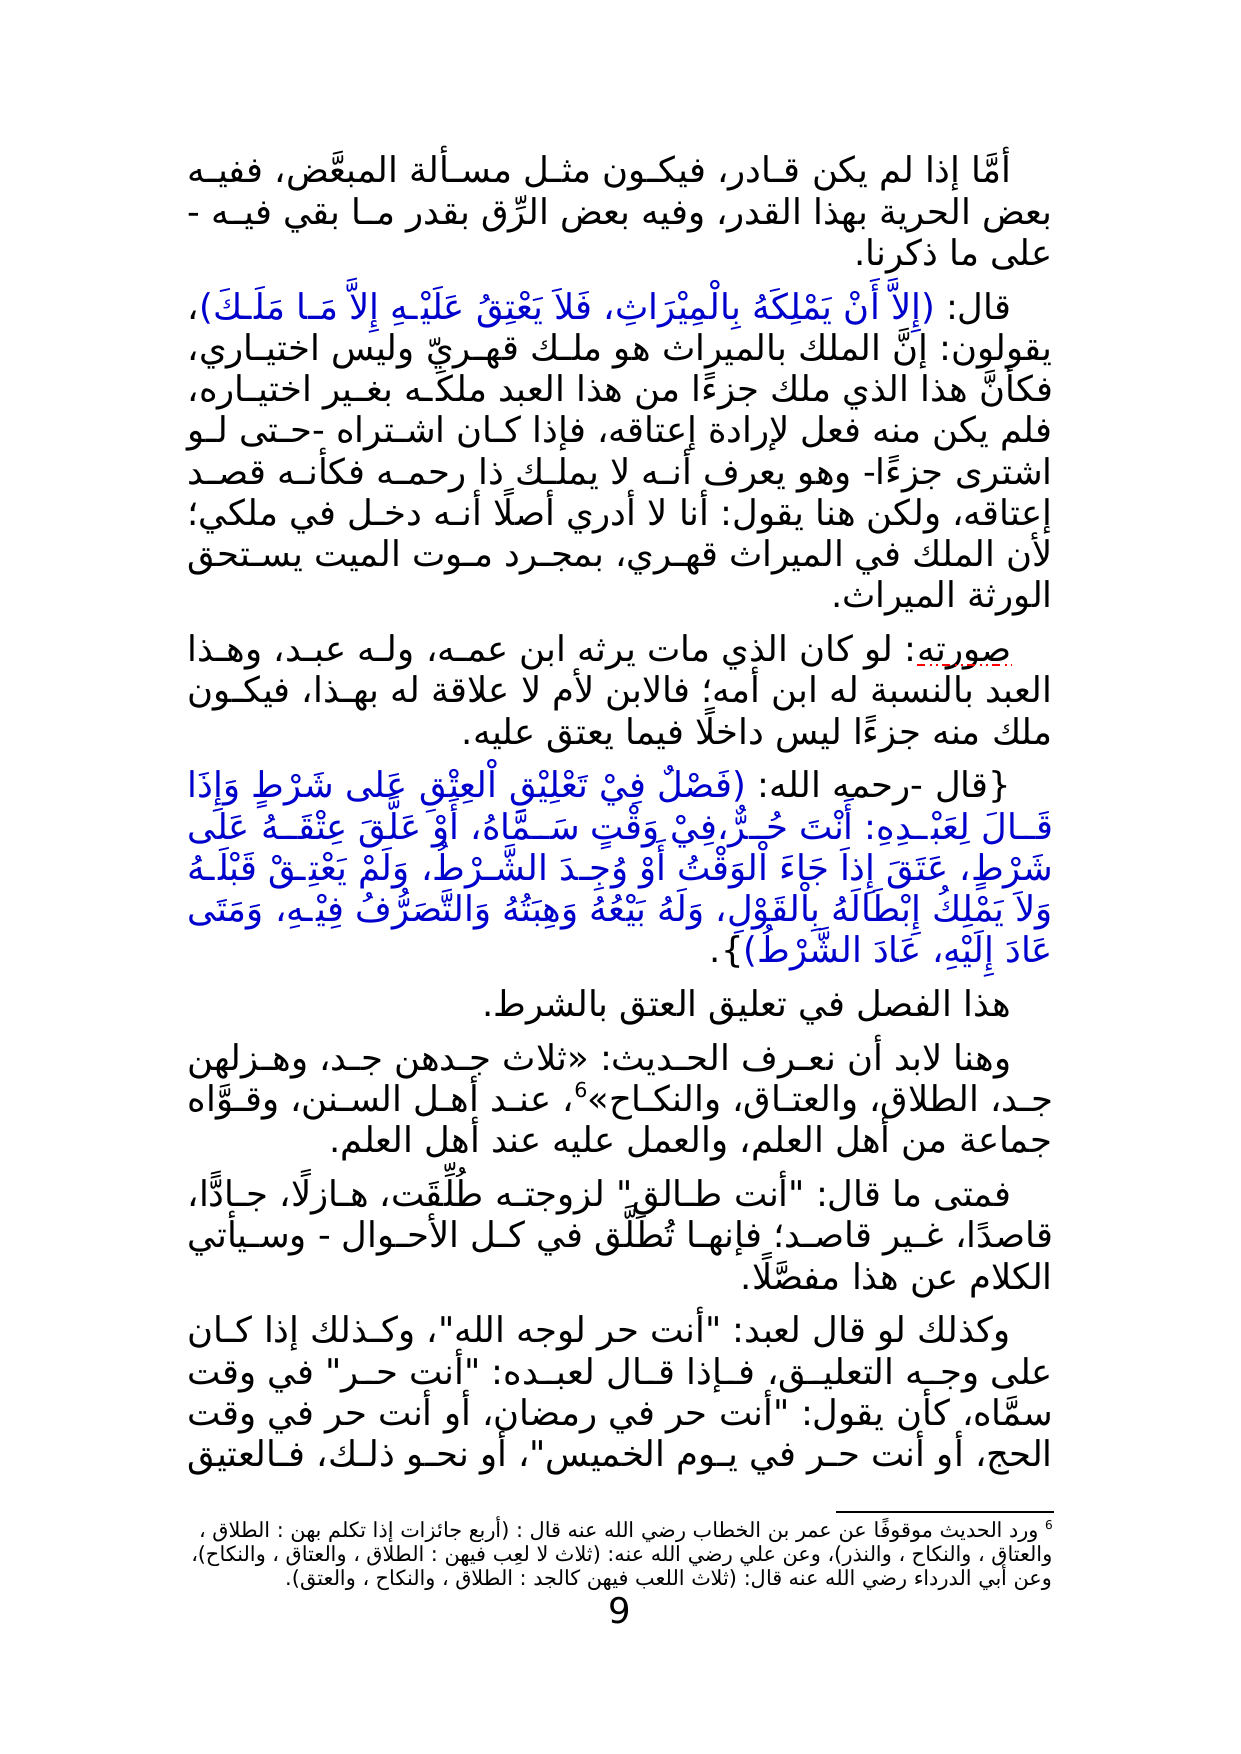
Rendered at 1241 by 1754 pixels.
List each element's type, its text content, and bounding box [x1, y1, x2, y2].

text أمَّا إذا لم يكن قادر، فيكون مثل مسألة المبعَّض، ففيه بعض الحرية بهذا القدر، وفيه بعض الرِّق بقدر ما بقي فيه -على ما ذكرنا. [187, 150, 1053, 274]
text قال: (إِلاَّ أَنْ يَمْلِكَهُ بِالْمِيْرَاثِ، فَلاَ يَعْتِقُ عَلَيْهِ إِلاَّ مَا مَلَكَ)، يقولون: إنَّ الملك بالميراث هو ملك قهريّ وليس اختياري، فكأنَّ هذا الذي ملك جزءًا من هذا العبد ملكَه بغير اختياره، فلم يكن منه فعل لإرادة إعتاقه، فإذا كان اشتراه -حتى لو اشترى جزءًا- وهو يعرف أنه لا يملك ذا رحمه فكأنه قصد إعتاقه، ولكن هنا يقول: أنا لا أدري أصلًا أنه دخل في ملكي؛ لأن الملك في الميراث قهري، بمجرد موت الميت يستحق الورثة الميراث. [187, 286, 1053, 616]
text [187, 1310, 1053, 1475]
text {قال -رحمه الله: (فَصْلٌ فِيْ تَعْلِيْقِ اْلعِتْقِ عَلى شَرْطٍ وَإِذَا قَالَ لِعَبْدِهِ: أَنْتَ حُرٌّ،فِيْ وَقْتٍ سَمَّاهُ، أَوْ عَلَّقَ عِتْقَهُ عَلى شَرْطٍ، عَتَقَ إِذاَ جَاءَ اْلوَقْتُ أَوْ وُجِدَ الشَّرْطُ، وَلَمْ يَعْتِقْ قَبْلَهُ وَلاَ يَمْلِكُ إِبْطَالَهُ بِاْلقَوْلِ، وَلَهُ بَيْعُهُ وَهِبَتُهُ وَالتَّصَرُّفُ فِيْهِ، وَمَتَى عَادَ إِلَيْهِ، عَادَ الشَّرْطُ)}. [187, 765, 1053, 971]
text وهنا لابد أن نعرف الحديث: «ثلاث جدهن جد، وهزلهن جد، الطلاق، والعتاق، والنكاح»، عند أهل السنن، وقوَّاه جماعة من أهل العلم، والعمل عليه عند أهل العلم. [187, 1037, 1053, 1161]
text صورته: لو كان الذي مات يرثه ابن عمه، وله عبد، وهذا العبد بالنسبة له ابن أمه؛ فالابن لأم لا علاقة له بهذا، فيكون ملك منه جزءًا ليس داخلًا فيما يعتق عليه. [187, 629, 1053, 752]
text هذا الفصل في تعليق العتق بالشرط. [187, 984, 1053, 1025]
text فمتى ما قال: "أنت طالق" لزوجته طُلِّقَت، هازلًا، جادًّا، قاصدًا، غير قاصد؛ فإنها تُطَلَّق في كل الأحوال - وسيأتي الكلام عن هذا مفصَّلًا. [187, 1174, 1053, 1297]
